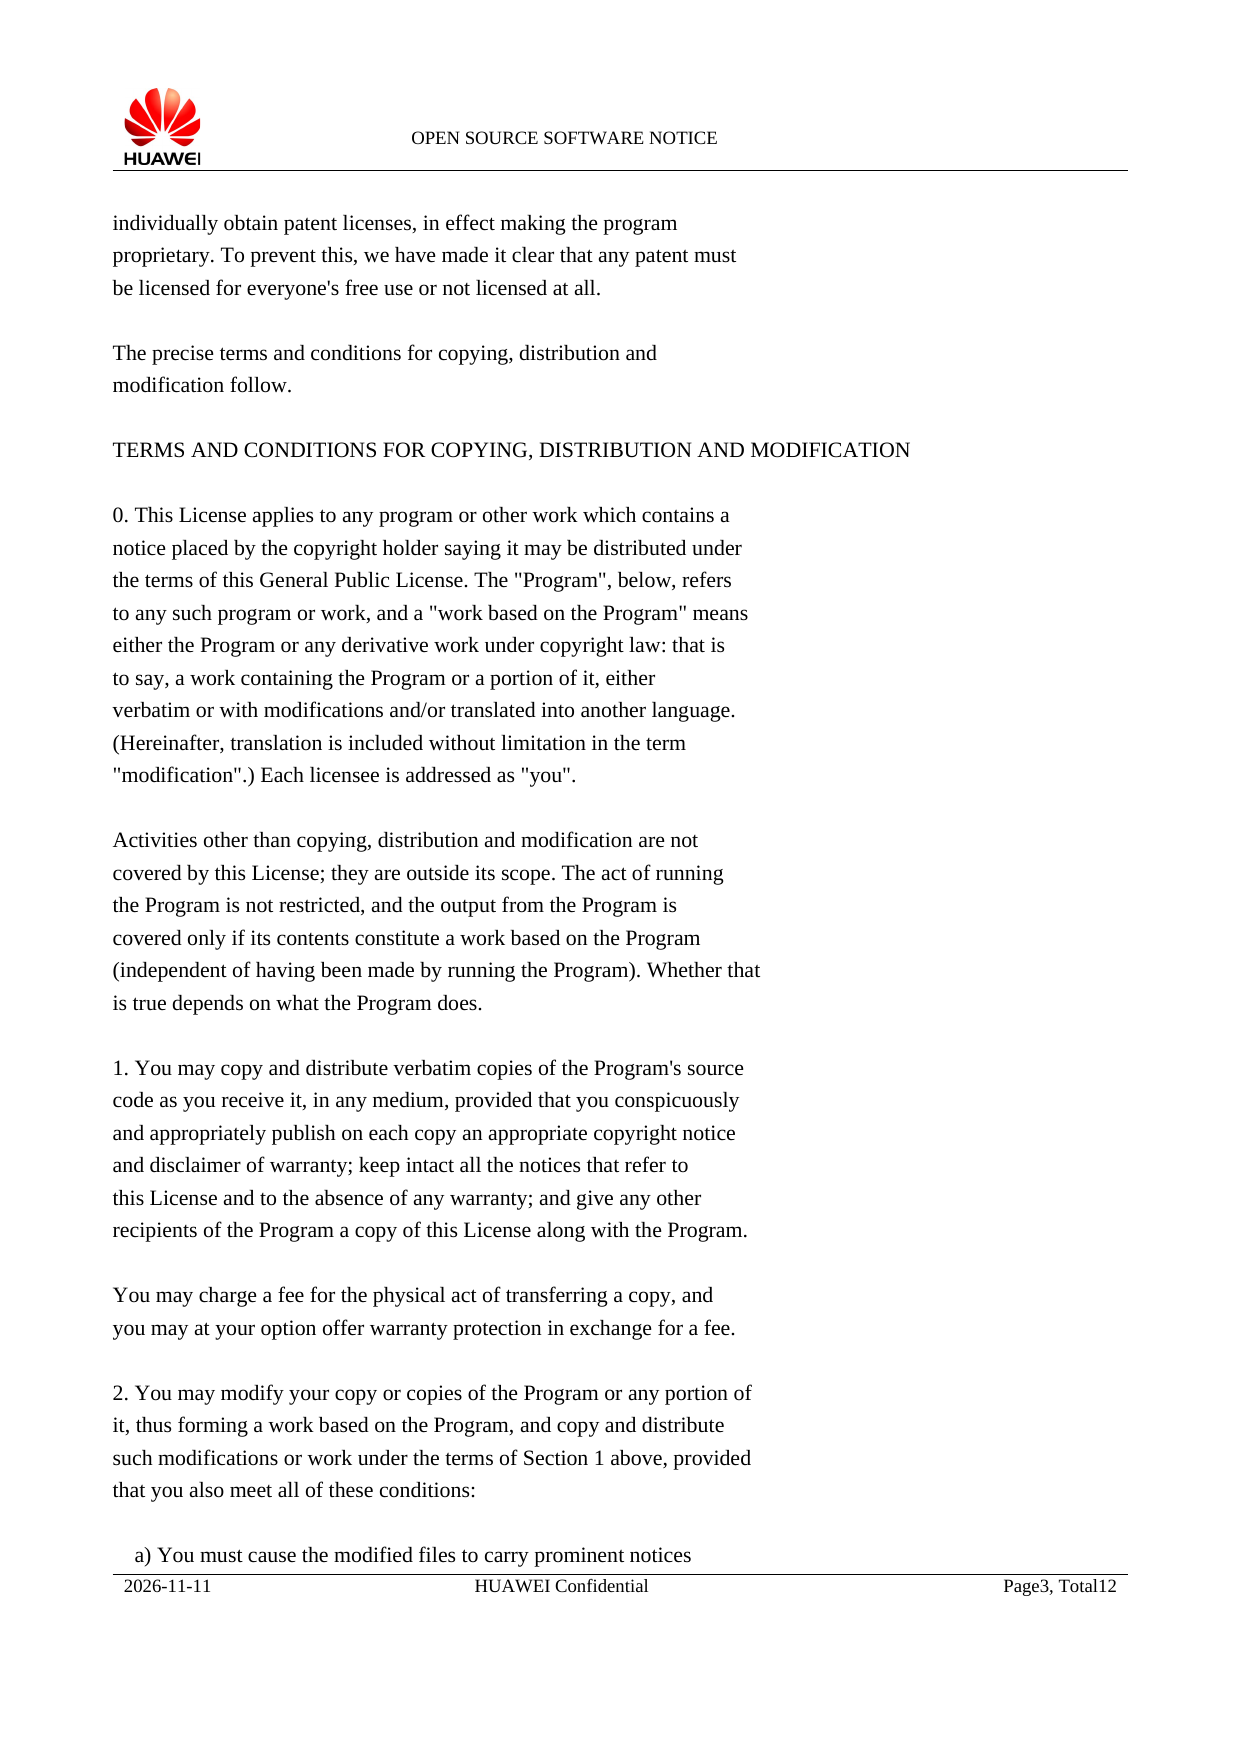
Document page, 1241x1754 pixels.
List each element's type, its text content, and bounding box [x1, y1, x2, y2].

picture [124, 88, 201, 165]
